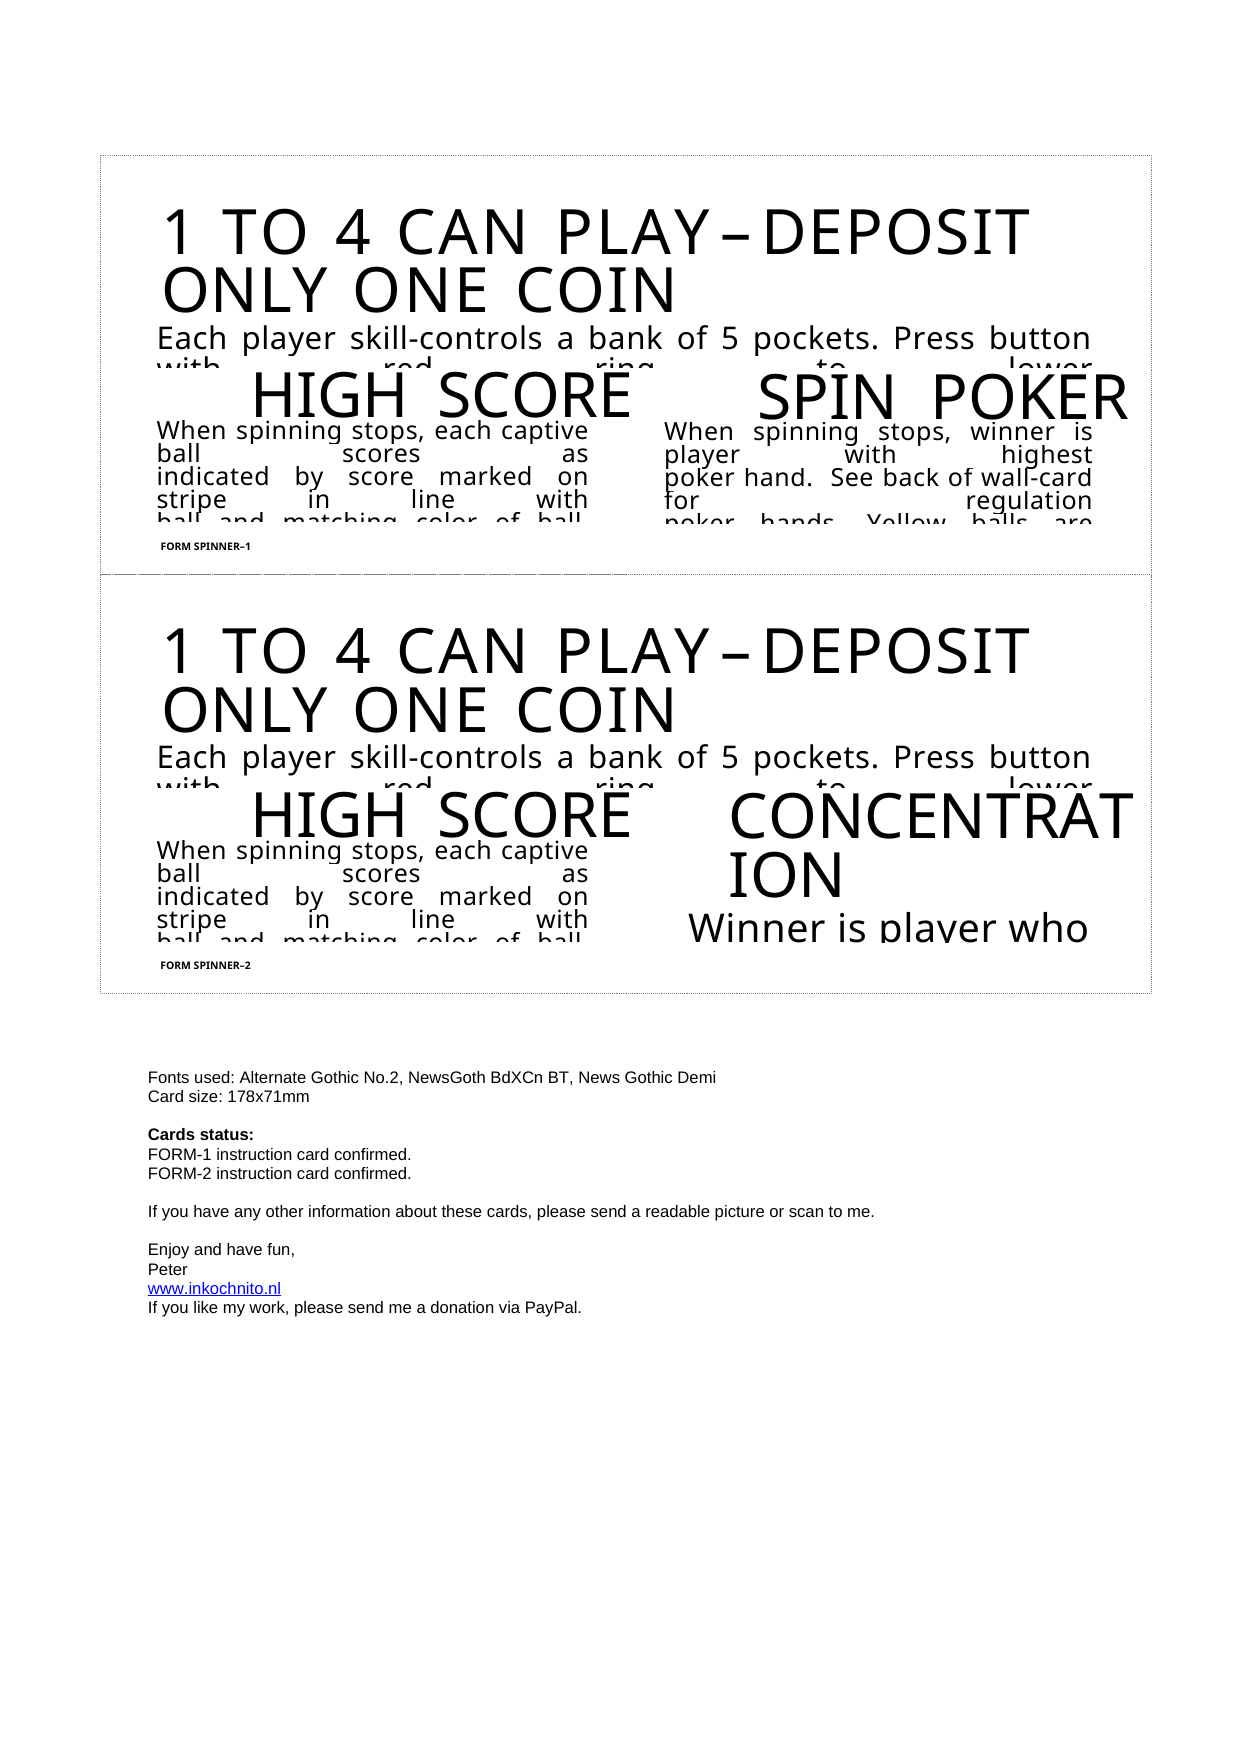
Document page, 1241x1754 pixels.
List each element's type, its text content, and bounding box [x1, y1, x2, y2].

text www.inkochnito.nl [148, 1278, 1093, 1298]
text FORM-2 instruction card confirmed. [148, 1163, 1093, 1183]
text Peter [148, 1259, 1093, 1278]
text Fonts used: Alternate Gothic No.2, NewsGoth BdXCn BT, News Gothic Demi [148, 1068, 1093, 1087]
text If you like my work, please send me a donation via PayPal. [148, 1298, 1093, 1317]
text FORM-1 instruction card confirmed. [148, 1144, 1093, 1163]
text Card size: 178x71mm [148, 1087, 1093, 1106]
text If you have any other information about these cards, please send a readable picture or scan to me. [148, 1202, 1093, 1221]
text Cards status: [148, 1125, 1093, 1144]
text Enjoy and have fun, [148, 1240, 1093, 1259]
